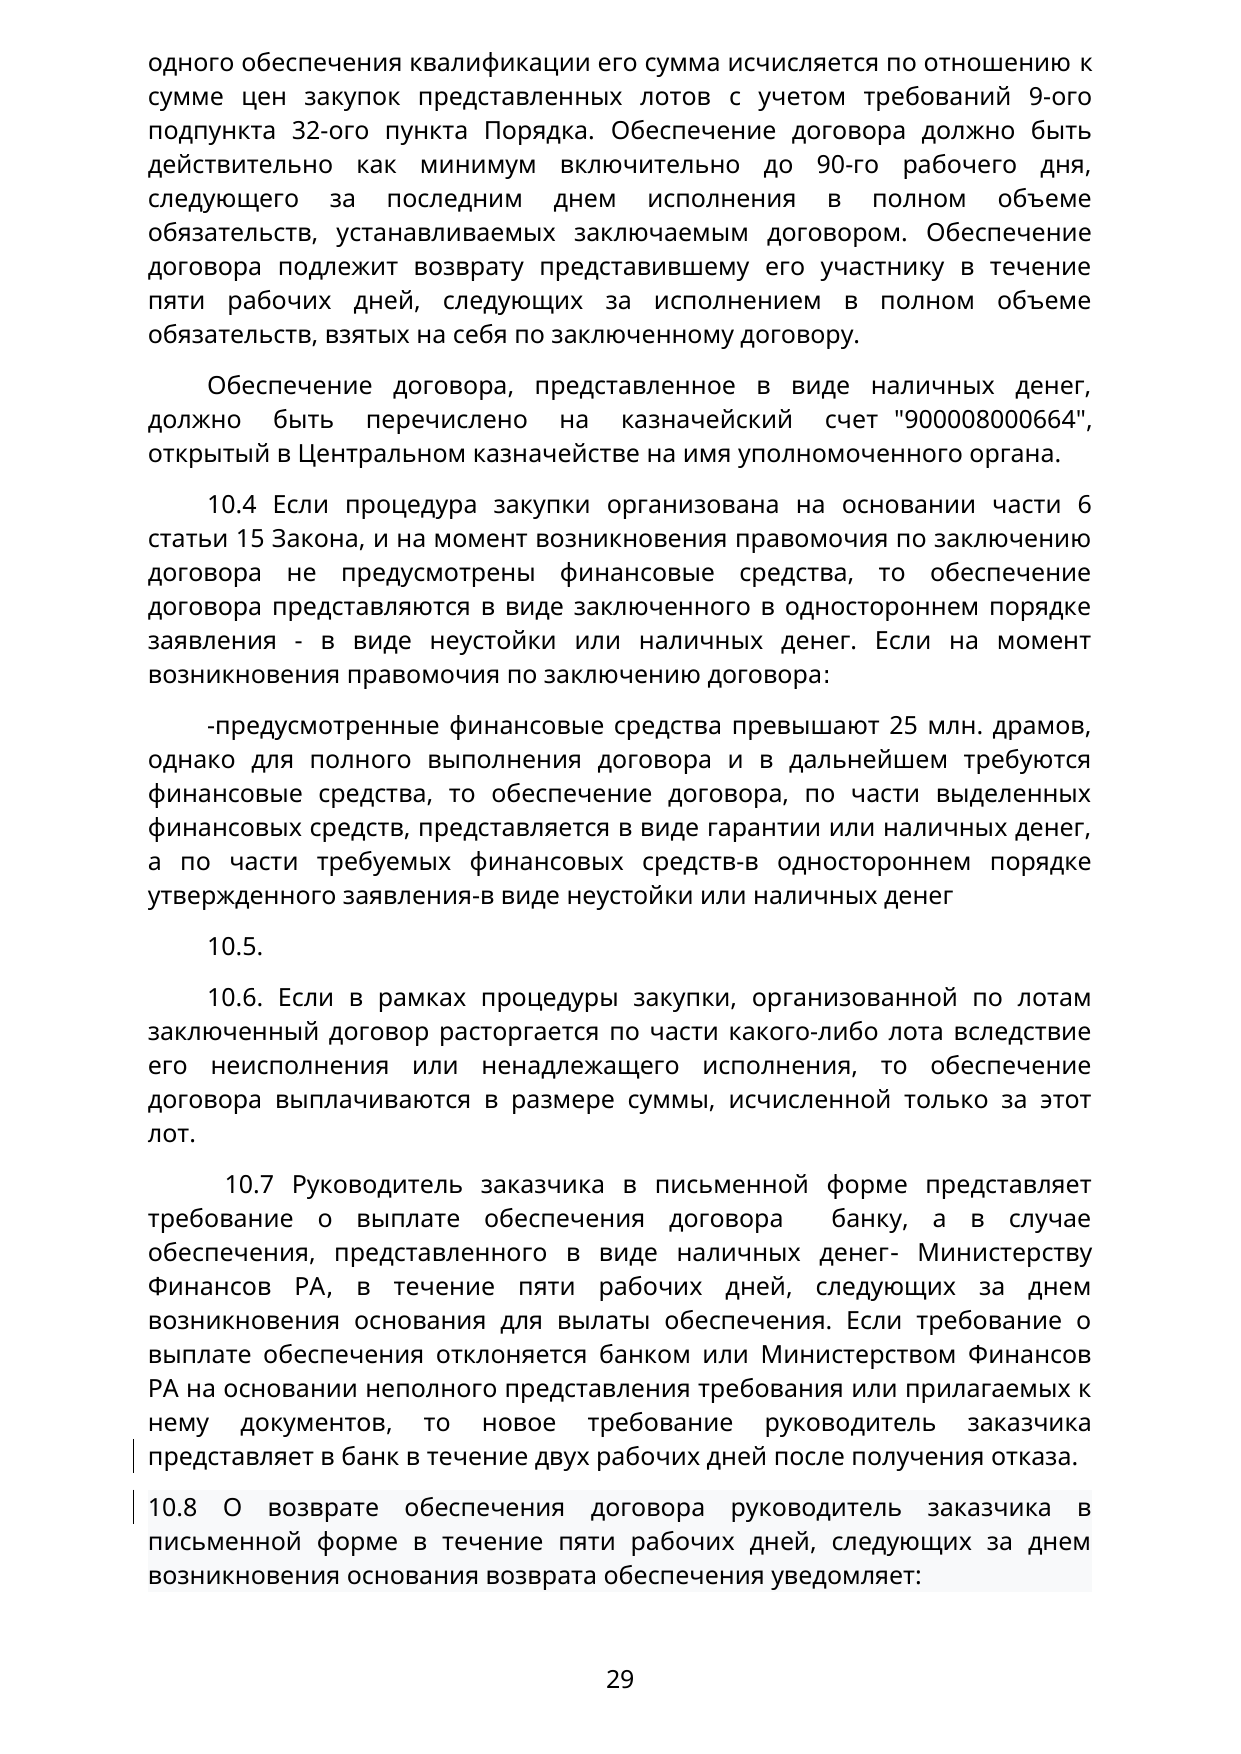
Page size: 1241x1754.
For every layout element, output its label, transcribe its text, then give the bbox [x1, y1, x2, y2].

text 10.4 Если процедура закупки организована на основании части 6 статьи 15 Закона, и на момент возникновения правомочия по заключению договора не предусмотрены финансовые средства, то обеспечение договора представляются в виде заключенного в одностороннем порядке заявления - в виде неустойки или наличных денег. Если на момент возникновения правомочия по заключению договора: [148, 487, 1092, 691]
text 10.7 Руководитель заказчика в письменной форме представляет требование о выплате обеспечения договора банку, а в случае обеспечения, представленного в виде наличных денег- Министерству Финансов РА, в течение пяти рабочих дней, следующих за днем возникновения основания для вылаты обеспечения. Если требование о выплате обеспечения отклоняется банком или Министерством Финансов РА на основании неполного представления требования или прилагаемых к нему документов, то новое требование руководитель заказчика представляет в банк в течение двух рабочих дней после получения отказа. [148, 1166, 1092, 1473]
text Обеспечение договора, представленное в виде наличных денег, должно быть перечислено на казначейский счет "900008000664", открытый в Центральном казначействе на имя уполномоченного органа. [148, 368, 1092, 470]
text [148, 44, 1092, 351]
text 10.8 О возврате обеспечения договора руководитель заказчика в письменной форме в течение пяти рабочих дней, следующих за днем возникновения основания возврата обеспечения уведомляет: [148, 1490, 1092, 1592]
text 10.5. [148, 929, 1092, 963]
text 10.6. Если в рамках процедуры закупки, организованной по лотам заключенный договор расторгается по части какого-либо лота вследствие его неисполнения или ненадлежащего исполнения, то обеспечение договора выплачиваются в размере суммы, исчисленной только за этот лот. [148, 979, 1092, 1150]
text -предусмотренные финансовые средства превышают 25 млн. драмов, однако для полного выполнения договора и в дальнейшем требуются финансовые средства, то обеспечение договора, по части выделенных финансовых средств, представляется в виде гарантии или наличных денег, а по части требуемых финансовых средств-в одностороннем порядке утвержденного заявления-в виде неустойки или наличных денег [148, 708, 1092, 912]
